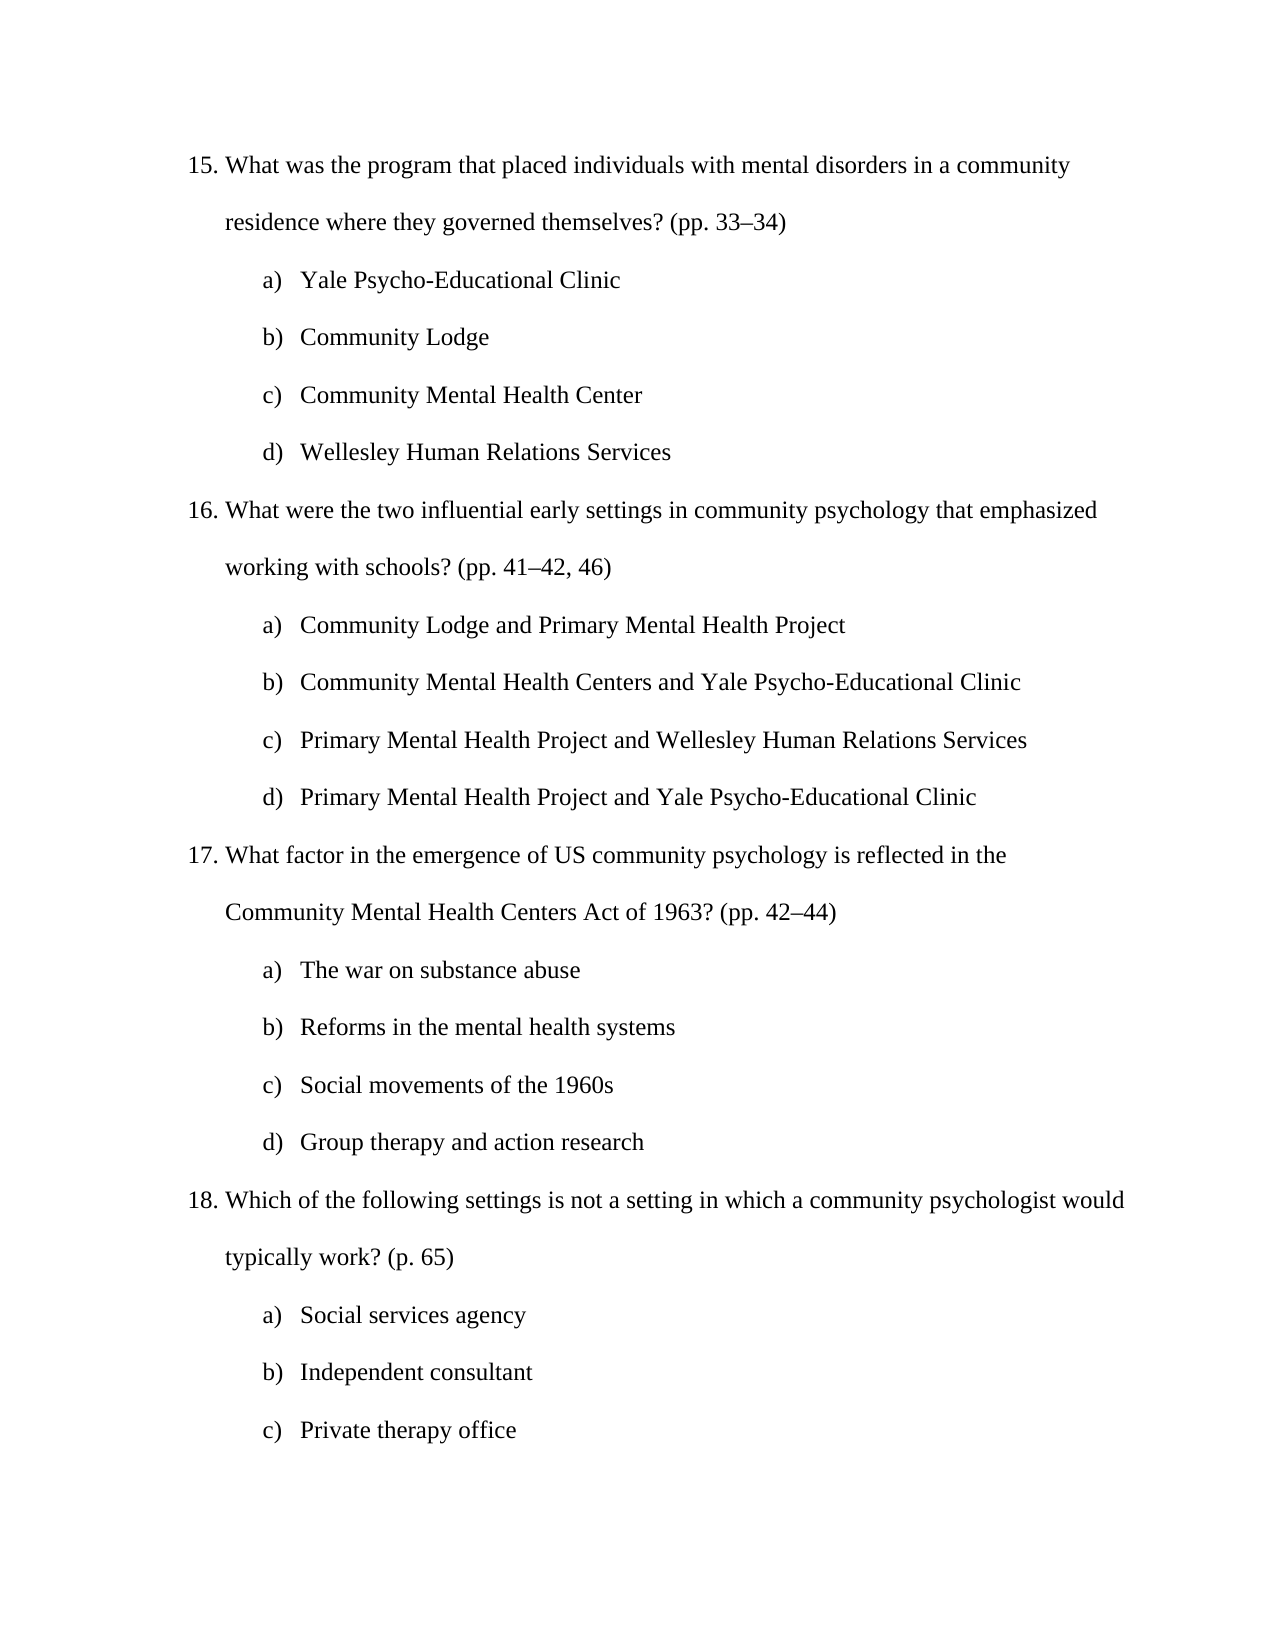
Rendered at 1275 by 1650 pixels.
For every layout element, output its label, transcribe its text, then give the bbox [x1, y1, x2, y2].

list Community Lodge [262, 322, 1125, 351]
list Independent consultant [262, 1357, 1125, 1386]
list Community Mental Health Center [262, 380, 1125, 409]
list Community Mental Health Centers and Yale Psycho-Educational Clinic [262, 667, 1125, 696]
list Yale Psycho-Educational Clinic [262, 265, 1125, 294]
list Social movements of the 1960s [262, 1070, 1125, 1099]
list Which of the following settings is not a setting in which a community psychologist would typically work? (p. 65) [187, 1185, 1125, 1271]
list Reforms in the mental health systems [262, 1012, 1125, 1041]
list Primary Mental Health Project and Yale Psycho-Educational Clinic [262, 782, 1125, 811]
list Social services agency [262, 1300, 1125, 1329]
list What were the two influential early settings in community psychology that emphasized working with schools? (pp. 41–42, 46) [187, 495, 1125, 581]
list Community Lodge and Primary Mental Health Project [262, 610, 1125, 639]
list Private therapy office [262, 1415, 1125, 1444]
list What factor in the emergence of US community psychology is reflected in the Community Mental Health Centers Act of 1963? (pp. 42–44) [187, 840, 1125, 926]
list Wellesley Human Relations Services [262, 437, 1125, 466]
list Group therapy and action research [262, 1127, 1125, 1156]
list Primary Mental Health Project and Wellesley Human Relations Services [262, 725, 1125, 754]
list The war on substance abuse [262, 955, 1125, 984]
list What was the program that placed individuals with mental disorders in a community residence where they governed themselves? (pp. 33–34) [187, 150, 1125, 236]
